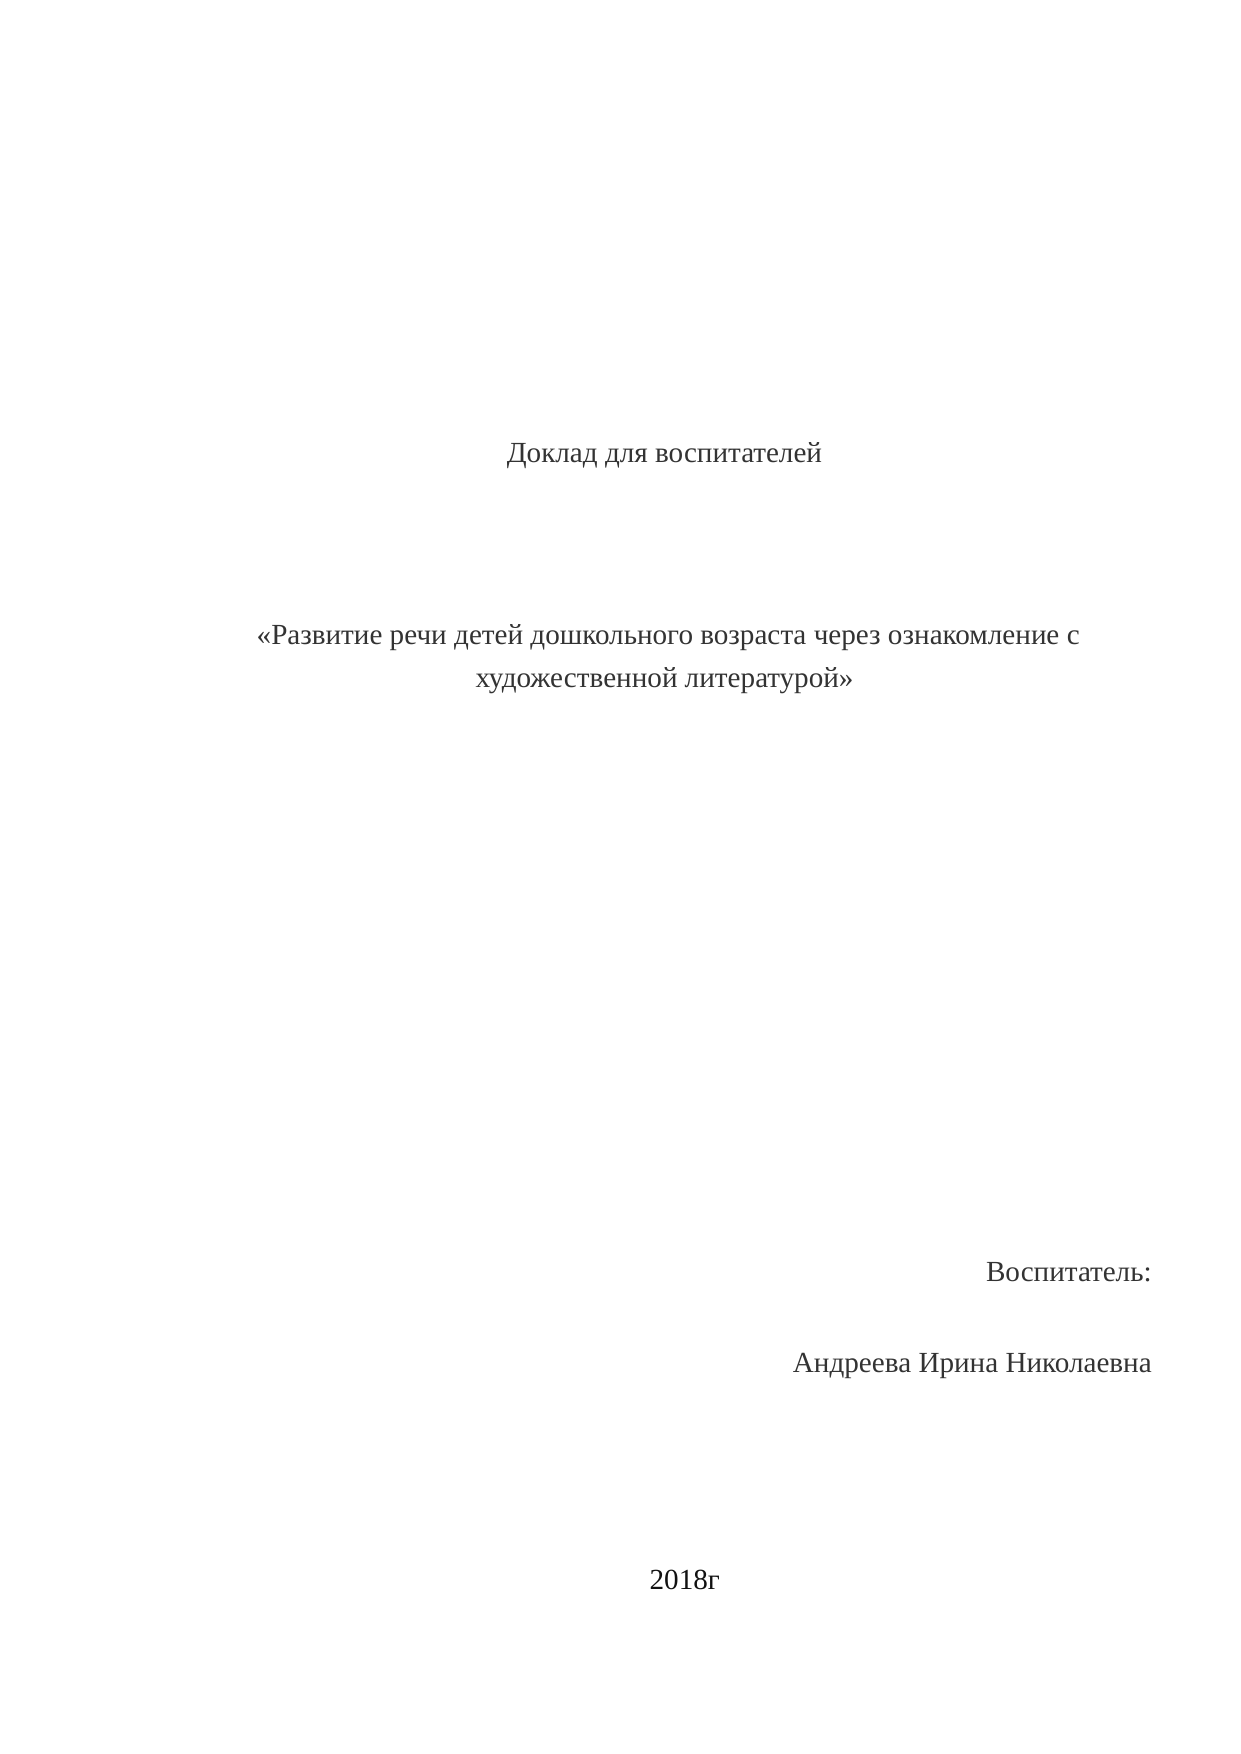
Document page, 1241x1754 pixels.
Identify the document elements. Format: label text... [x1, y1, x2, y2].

text Доклад для воспитателей [177, 425, 1152, 469]
text «Развитие речи детей дошкольного возраста через ознакомление с художественной литературой» [177, 607, 1152, 694]
text 2018г [177, 1553, 1152, 1596]
text Воспитатель: [177, 1244, 1152, 1288]
text Андреева Ирина Николаевна [177, 1335, 1152, 1379]
